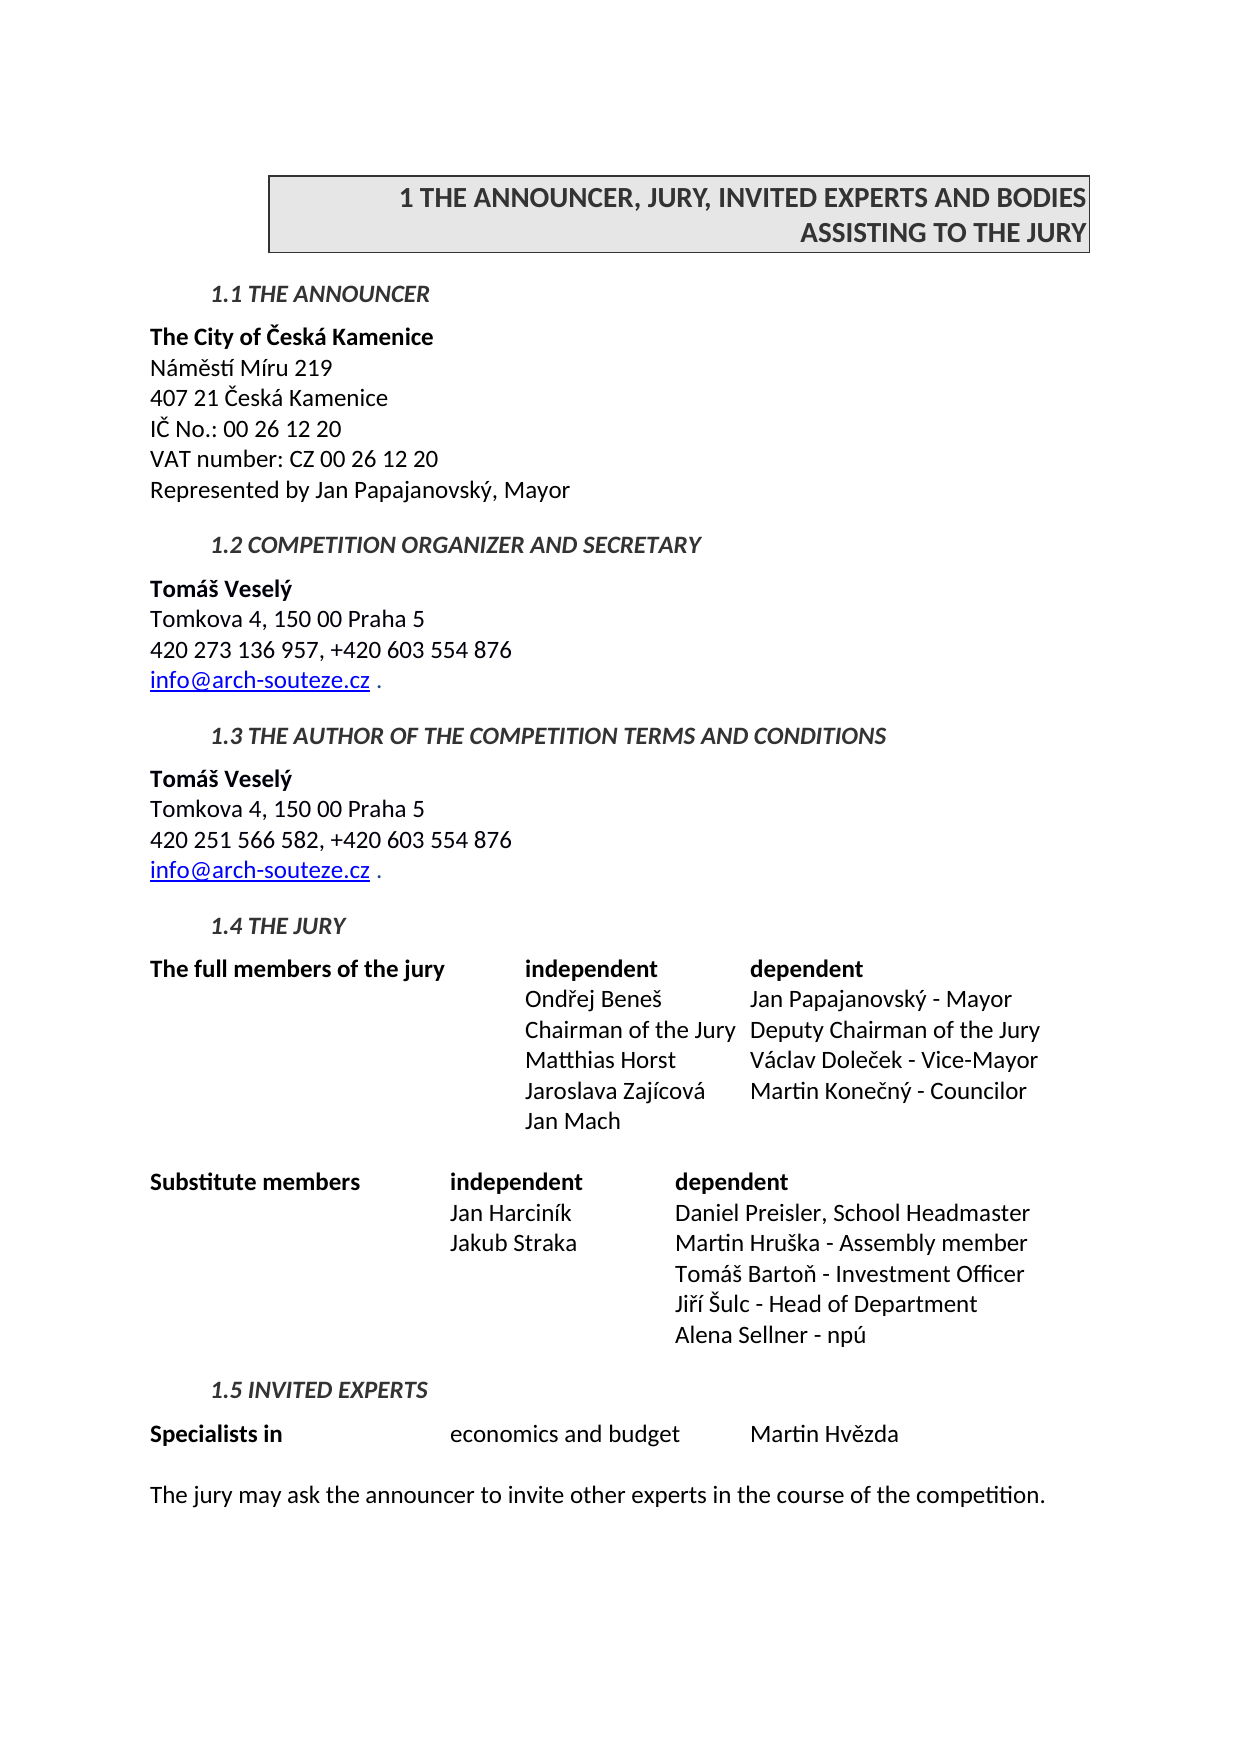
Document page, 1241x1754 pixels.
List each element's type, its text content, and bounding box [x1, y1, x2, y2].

text Matthias Horst Václav Doleček - Vice-Mayor [150, 1044, 1090, 1075]
text Specialists in economics and budget Martin Hvězda [150, 1418, 1090, 1448]
text Jaroslava Zajícová Martin Konečný - Councilor [150, 1075, 1090, 1106]
subtitle 1.1 THE ANNOUNCER [210, 278, 1090, 309]
text Represented by Jan Papajanovský, Mayor [150, 474, 1090, 505]
text Jakub Straka Martin Hruška - Assembly member [150, 1228, 1090, 1258]
text Jan Harciník Daniel Preisler, School Headmaster [150, 1197, 1090, 1228]
text Jan Mach [150, 1106, 1090, 1136]
text Tomáš Bartoň - Investment Officer [150, 1258, 1090, 1289]
text 420 273 136 957, +420 603 554 876 [150, 634, 1090, 664]
text info@arch-souteze.cz . [150, 854, 1090, 885]
text Tomáš Veselý [150, 573, 1090, 603]
text Alena Sellner - npú [150, 1319, 1090, 1350]
text IČ No.: 00 26 12 20 [150, 413, 1090, 444]
text The jury may ask the announcer to invite other experts in the course of the competition. [150, 1479, 1090, 1509]
text The full members of the jury independent dependent [150, 953, 1090, 983]
subtitle 1.3 THE AUTHOR OF THE COMPETITION TERMS AND CONDITIONS [210, 720, 1090, 750]
text The City of Česká Kamenice [150, 322, 1090, 352]
subtitle 1 THE ANNOUNCER, JURY, INVITED EXPERTS AND BODIES ASSISTING TO THE JURY [270, 177, 1089, 252]
text Náměstí Míru 219 [150, 352, 1090, 383]
text Tomkova 4, 150 00 Praha 5 [150, 603, 1090, 634]
subtitle 1.5 INVITED EXPERTS [210, 1375, 1090, 1405]
text info@arch-souteze.cz . [150, 664, 1090, 695]
text VAT number: CZ 00 26 12 20 [150, 444, 1090, 474]
subtitle 1.4 THE JURY [210, 910, 1090, 940]
text Substitute members independent dependent [150, 1167, 1090, 1197]
text Ondřej Beneš Jan Papajanovský - Mayor [150, 983, 1090, 1014]
text Chairman of the Jury Deputy Chairman of the Jury [150, 1014, 1090, 1044]
text 420 251 566 582, +420 603 554 876 [150, 824, 1090, 854]
text Tomkova 4, 150 00 Praha 5 [150, 793, 1090, 824]
text Tomáš Veselý [150, 763, 1090, 793]
text Jiří Šulc - Head of Department [150, 1289, 1090, 1319]
text 407 21 Česká Kamenice [150, 383, 1090, 413]
subtitle 1.2 COMPETITION ORGANIZER AND SECRETARY [210, 530, 1090, 560]
